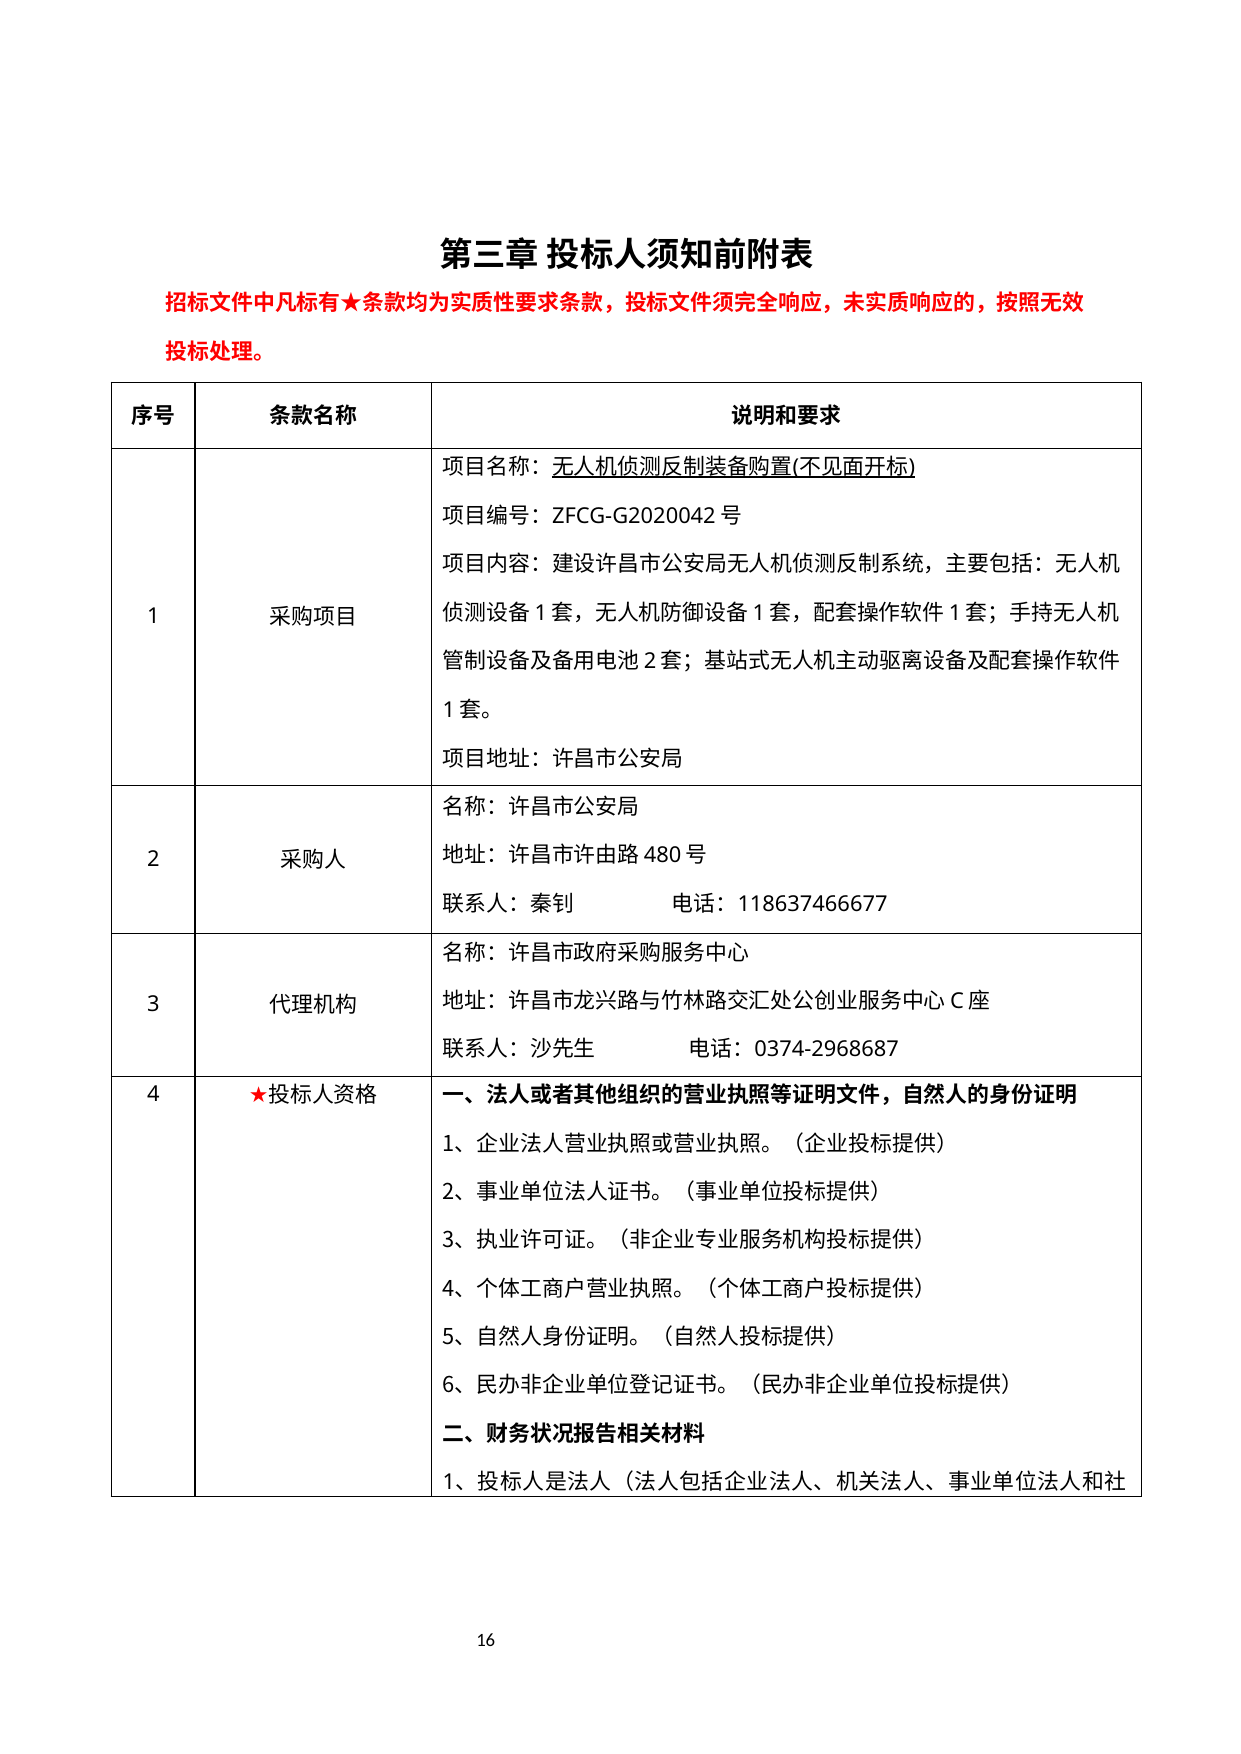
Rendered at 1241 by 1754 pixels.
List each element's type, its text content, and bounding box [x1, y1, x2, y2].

table_cell 4 [112, 1077, 194, 1496]
text 第三章 投标人须知前附表 [165, 219, 1087, 284]
table_cell 项目名称：无人机侦测反制装备购置(不见面开标) 项目编号：ZFCG-G2020042号 项目内容：建设许昌市公安局无人机侦测反制系统，主要包括：无人机侦测设备1套，无人机防御设备1套，配套操作软件1套；手持无人机管制设备及备用电池2套；基站式无人机主动驱离设备及配套操作软件1套。 项目地址：许昌市公安局 [432, 449, 1141, 785]
table_header 条款名称 [196, 383, 431, 448]
table_cell 采购人 [196, 786, 431, 933]
table_cell 采购项目 [196, 449, 431, 785]
table_cell 3 [112, 934, 194, 1076]
text 招标文件中凡标有★条款均为实质性要求条款，投标文件须完全响应，未实质响应的，按照无效投标处理。 [165, 284, 1088, 366]
table_cell 名称：许昌市公安局 地址：许昌市许由路480号 联系人：秦钊 电话：118637466677 [432, 786, 1141, 933]
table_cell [432, 1077, 1141, 1496]
table_cell ★投标人资格 [196, 1077, 431, 1496]
table_cell 代理机构 [196, 934, 431, 1076]
table_header 说明和要求 [432, 383, 1141, 448]
table_cell 2 [112, 786, 194, 933]
table_header 序号 [112, 383, 194, 448]
table_cell 名称：许昌市政府采购服务中心 地址：许昌市龙兴路与竹林路交汇处公创业服务中心C座 联系人：沙先生 电话：0374-2968687 [432, 934, 1141, 1076]
table_cell 1 [112, 449, 194, 785]
